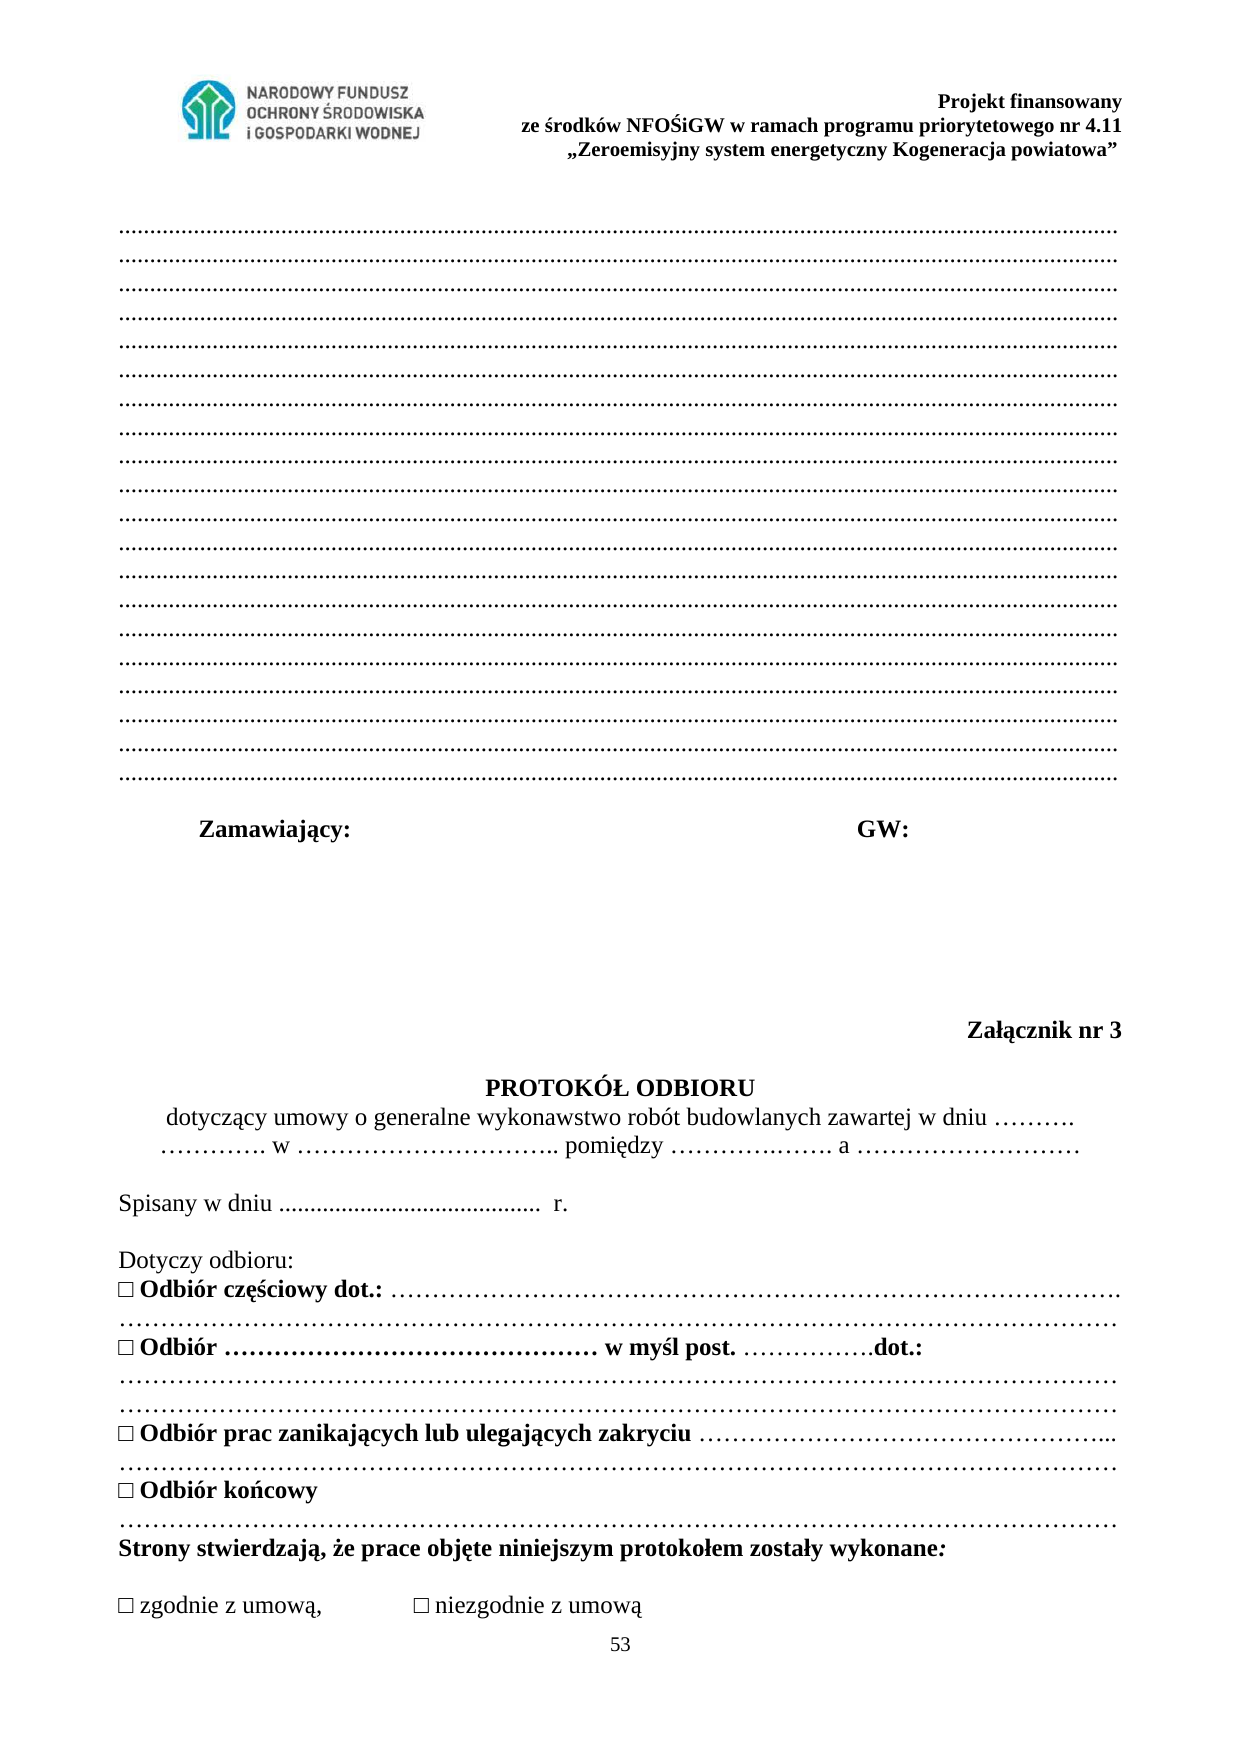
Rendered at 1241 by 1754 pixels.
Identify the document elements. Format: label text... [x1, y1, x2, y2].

text Strony stwierdzają, że prace objęte niniejszym protokołem zostały wykonane: [118, 1533, 1122, 1562]
text Zamawiający: GW: [118, 814, 1122, 843]
text Spisany w dniu .......................................... r. [118, 1188, 1122, 1217]
picture [177, 47, 429, 174]
text □ Odbiór końcowy [118, 1475, 1122, 1504]
text ………………………………………………………………………………………………………… [118, 1303, 1122, 1332]
title PROTOKÓŁ ODBIORU [118, 1073, 1122, 1102]
text □ Odbiór ……………………………………… w myśl post. …………….dot.: ………………………………………………………………………………………………………… [118, 1332, 1122, 1389]
text □ Odbiór prac zanikających lub ulegających zakryciu …………………………………………... [118, 1418, 1122, 1447]
text Dotyczy odbioru: [118, 1245, 1122, 1274]
text ………………………………………………………………………………………………………… [118, 1447, 1122, 1475]
title dotyczący umowy o generalne wykonawstwo robót budowlanych zawartej w dniu ……….…………. w ………………………….. pomiędzy ………….……. a ……………………… [118, 1102, 1122, 1159]
text □ Odbiór częściowy dot.: ……………………………………………………………………………. [118, 1274, 1122, 1303]
text ………………………………………………………………………………………………………… [118, 1504, 1122, 1533]
text □ zgodnie z umową, □ niezgodnie z umową [118, 1590, 1122, 1619]
text Załącznik nr 3 [118, 1015, 1122, 1044]
text ………………………………………………………………………………………………………… [118, 1389, 1122, 1418]
